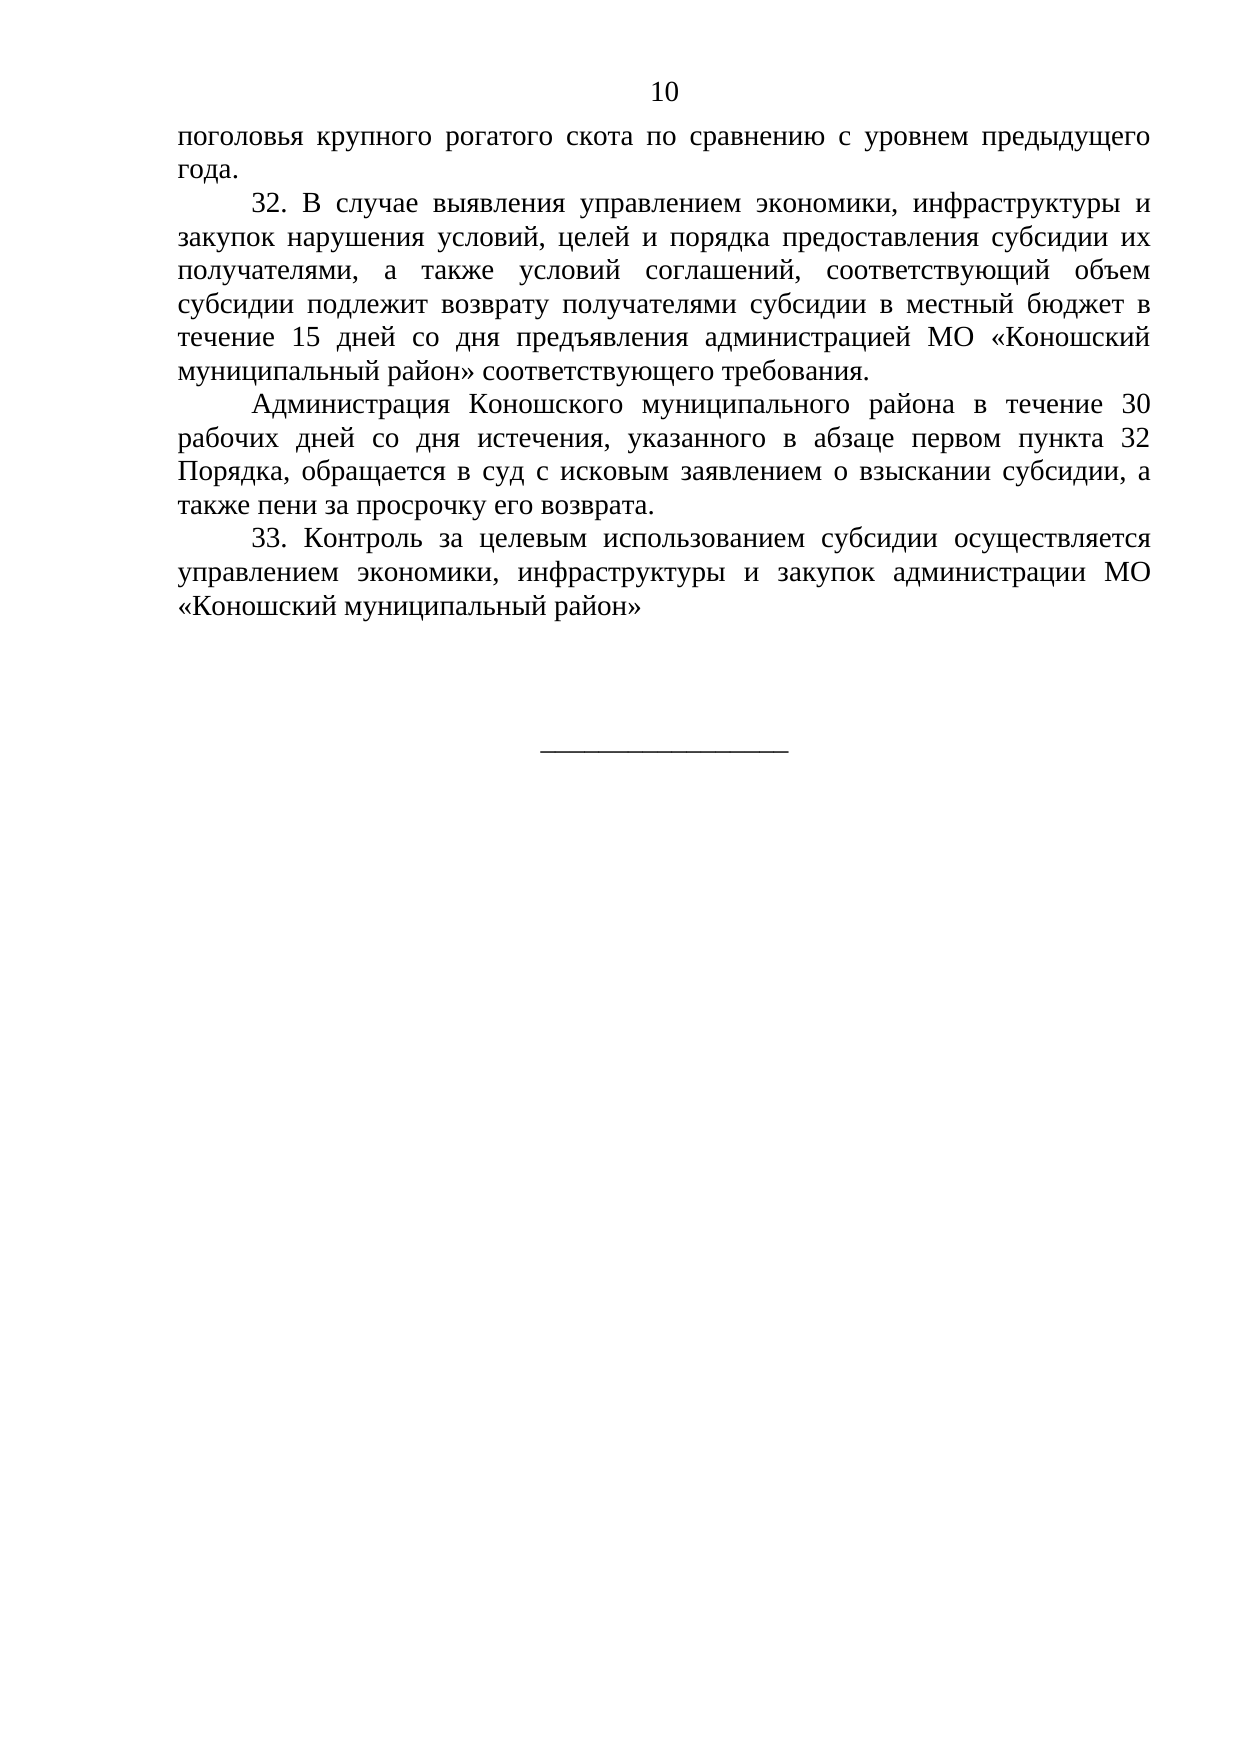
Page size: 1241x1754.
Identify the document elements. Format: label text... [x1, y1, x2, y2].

text Администрация Коношского муниципального района в течение 30 рабочих дней со дня истечения, указанного в абзаце первом пункта 32 Порядка, обращается в суд с исковым заявлением о взыскании субсидии, а также пени за просрочку его возврата. [177, 386, 1152, 521]
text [177, 118, 1152, 185]
text 33. Контроль за целевым использованием субсидии осуществляется управлением экономики, инфраструктуры и закупок администрации МО «Коношский муниципальный район» [177, 521, 1152, 621]
text 32. В случае выявления управлением экономики, инфраструктуры и закупок нарушения условий, целей и порядка предоставления субсидии их получателями, а также условий соглашений, соответствующий объем субсидии подлежит возврату получателями субсидии в местный бюджет в течение 15 дней со дня предъявления администрацией МО «Коношский муниципальный район» соответствующего требования. [177, 185, 1152, 386]
text _________________ [177, 722, 1152, 755]
